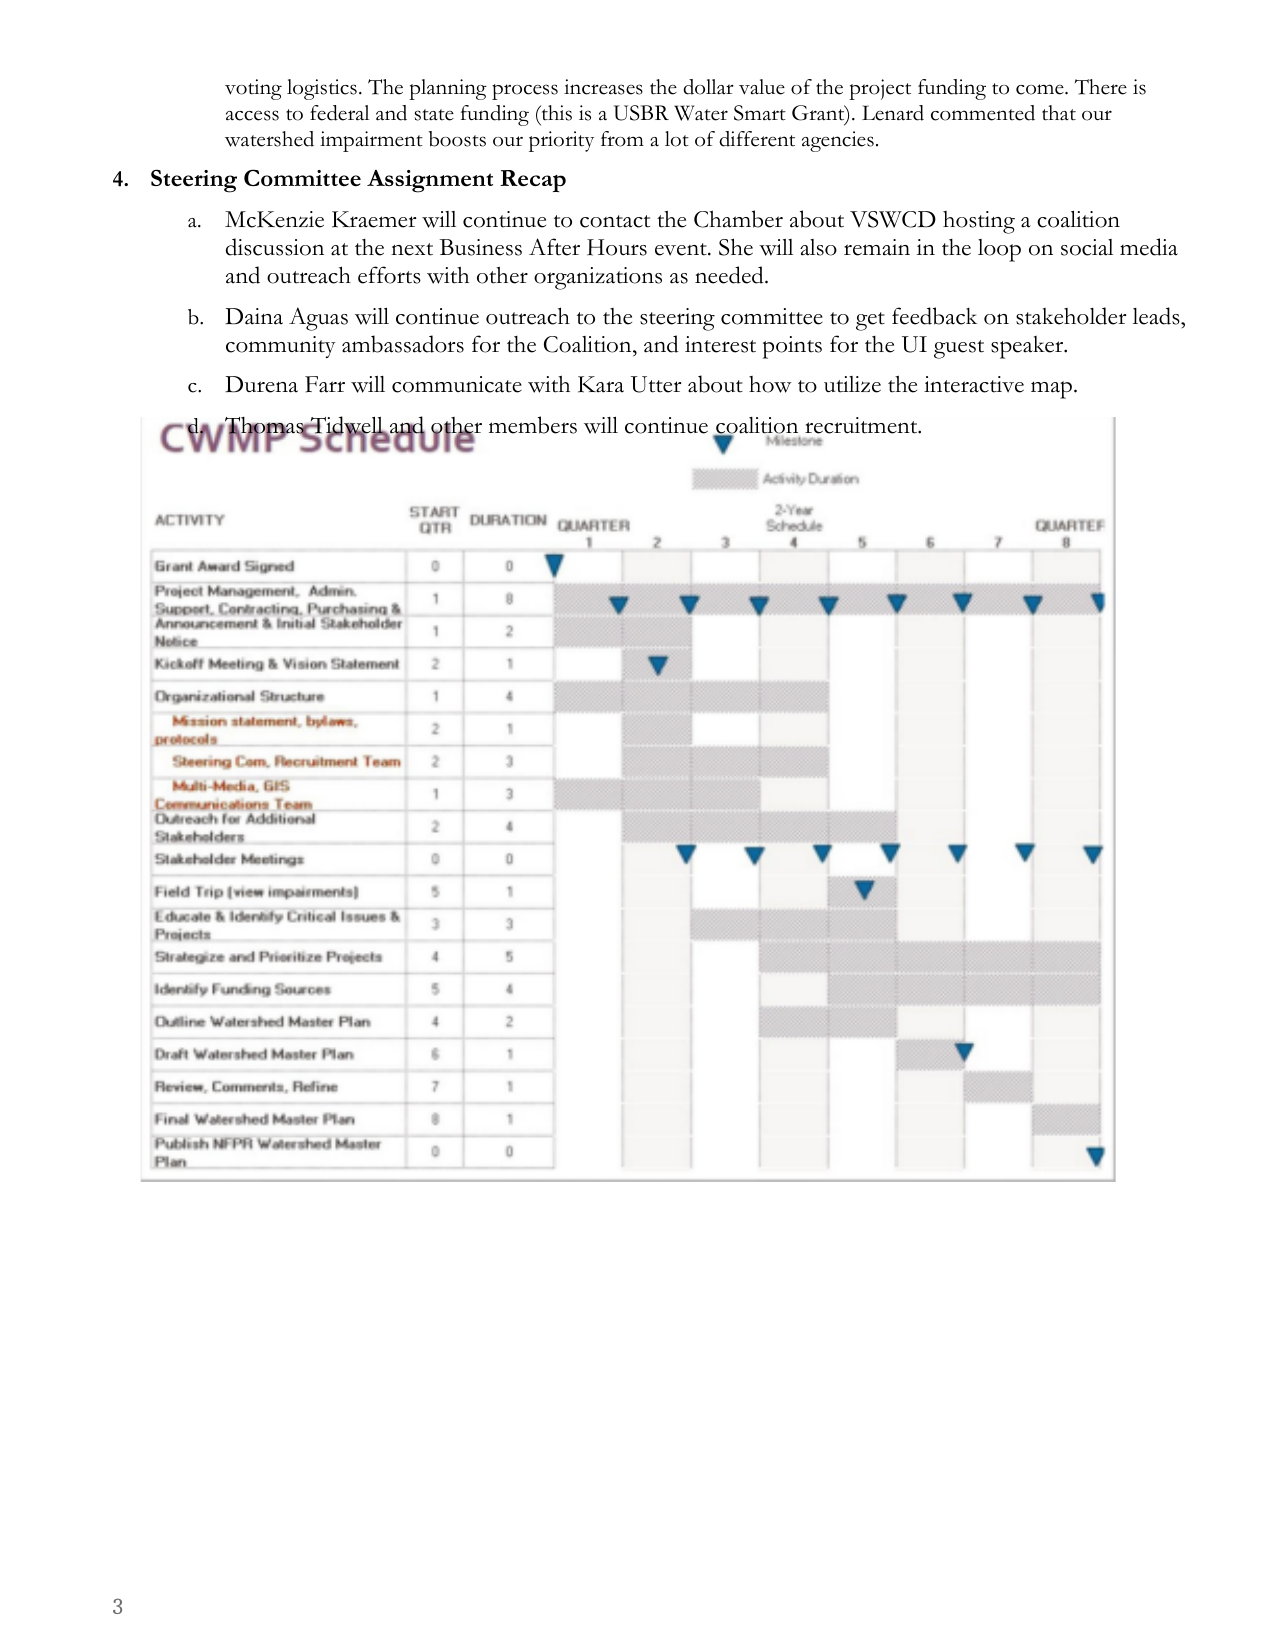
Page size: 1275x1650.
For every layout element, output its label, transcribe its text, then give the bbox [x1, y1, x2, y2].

list Steering Committee Assignment Recap [112, 165, 1200, 193]
list McKenzie Kraemer will continue to contact the Chamber about VSWCD hosting a coalition discussion at the next Business After Hours event. She will also remain in the loop on social media and outreach efforts with other organizations as needed. [187, 206, 1200, 290]
list Daina Aguas will continue outreach to the steering committee to get feedback on stakeholder leads, community ambassadors for the Coalition, and interest points for the UI guest speaker. [187, 302, 1200, 359]
picture [140, 417, 1116, 1182]
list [187, 75, 1200, 152]
list Durena Farr will communicate with Kara Utter about how to utilize the interactive map. [187, 371, 1200, 399]
list Thomas Tidwell and other members will continue coalition recruitment. [187, 412, 1200, 468]
